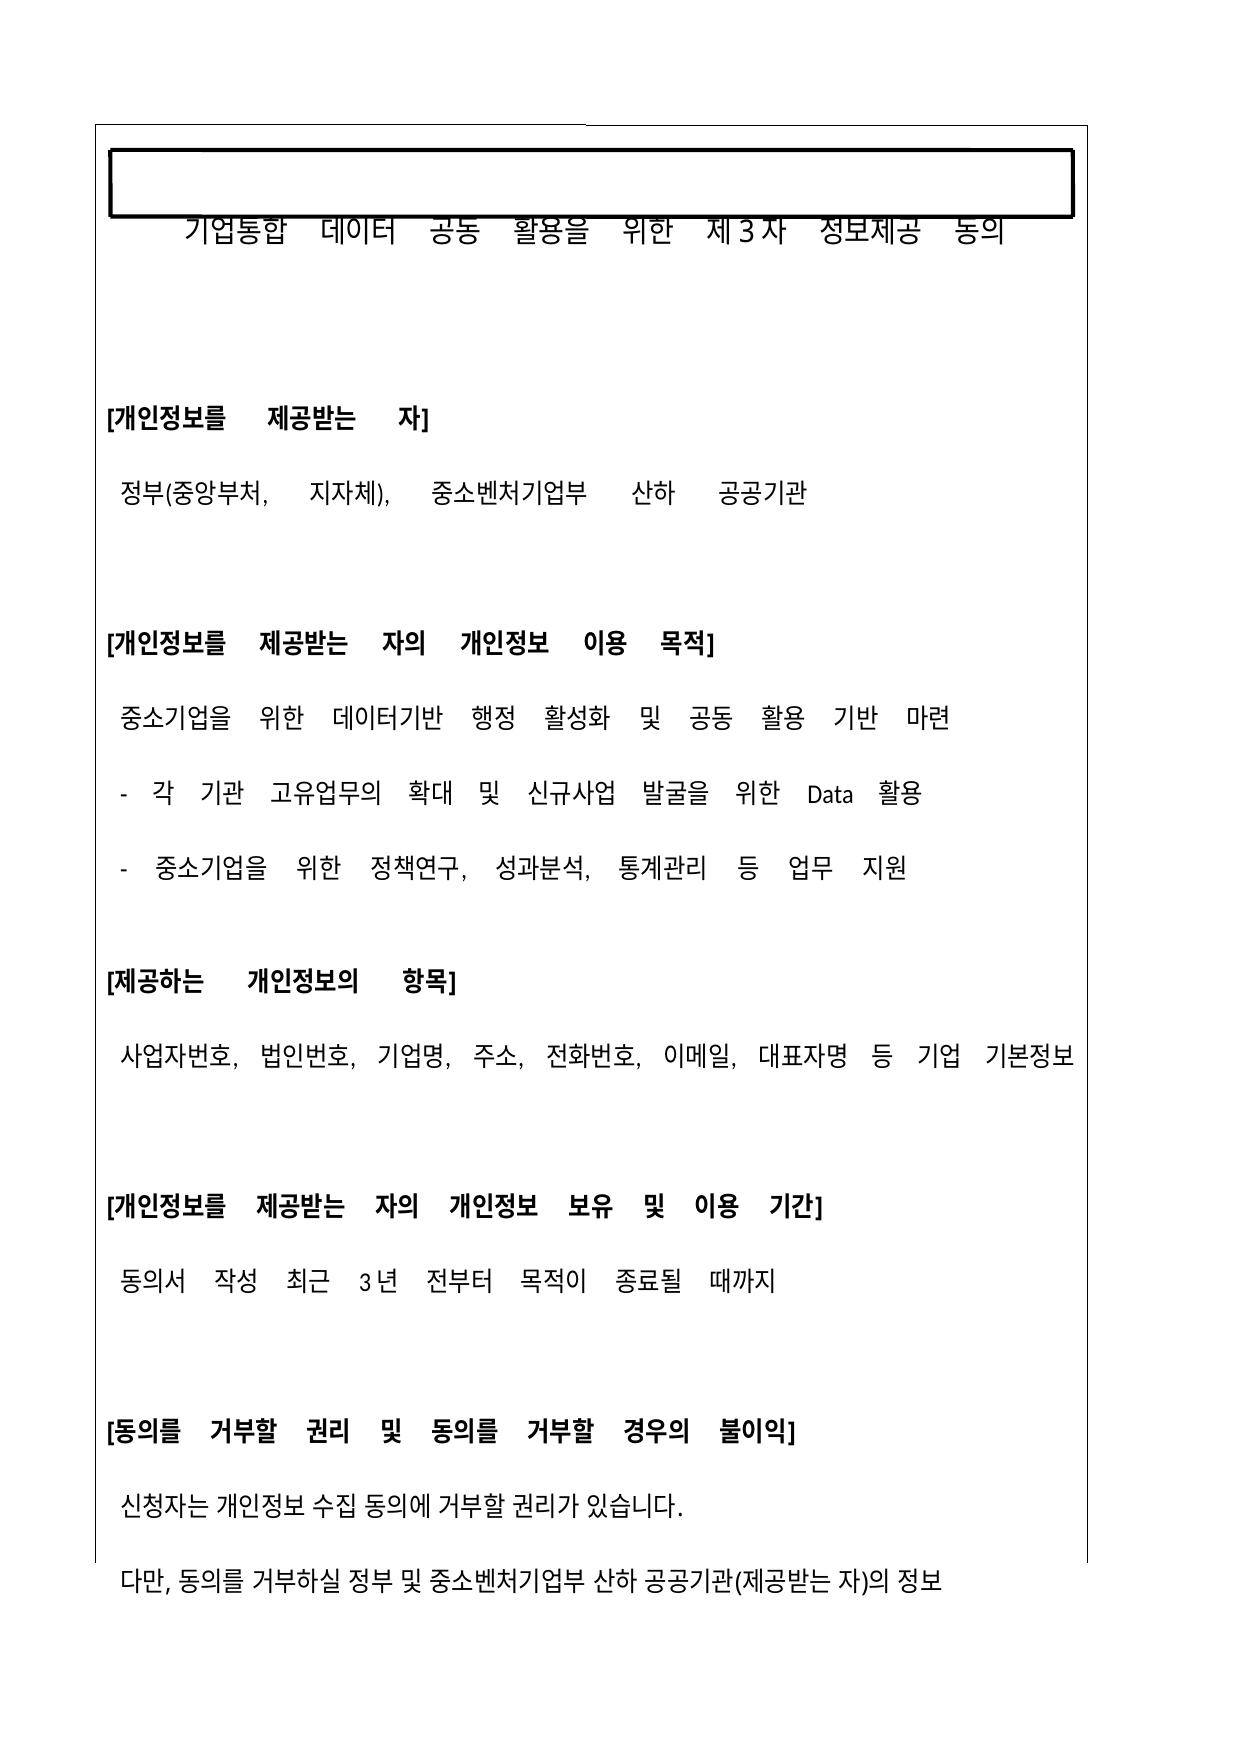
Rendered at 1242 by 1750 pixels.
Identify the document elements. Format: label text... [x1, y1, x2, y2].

text [개인정보를 제공받는 자의 개인정보 보유 및 이용 기간] [96, 1167, 823, 1242]
text [제공하는 개인정보의 항목] [96, 942, 456, 1017]
text 다만, 동의를 거부하실 정부 및 중소벤처기업부 산하 공공기관(제공받는 자)의 정보 [90, 1542, 1079, 1617]
text 중소기업을 위한 데이터기반 행정 활성화 및 공동 활용 기반 마련 [96, 679, 952, 754]
text 사업자번호, 법인번호, 기업명, 주소, 전화번호, 이메일, 대표자명 등 기업 기본정보 [96, 1017, 1075, 1092]
text 동의서 작성 최근 3년 전부터 목적이 종료될 때까지 [96, 1242, 777, 1317]
text - 각 기관 고유업무의 확대 및 신규사업 발굴을 위한 Data 활용 [96, 754, 923, 829]
text 기업통합 데이터 공동 활용을 위한 제3자 정보제공 동의 [96, 192, 1006, 267]
text [동의를 거부할 권리 및 동의를 거부할 경우의 불이익] [96, 1392, 796, 1467]
text [개인정보를 제공받는 자의 개인정보 이용 목적] [96, 604, 714, 679]
text [개인정보를 제공받는 자] [96, 379, 429, 454]
text 정부(중앙부처, 지자체), 중소벤처기업부 산하 공공기관 [96, 454, 808, 529]
text 신청자는 개인정보 수집 동의에 거부할 권리가 있습니다. [96, 1467, 1085, 1542]
text - 중소기업을 위한 정책연구, 성과분석, 통계관리 등 업무 지원 [96, 829, 908, 904]
